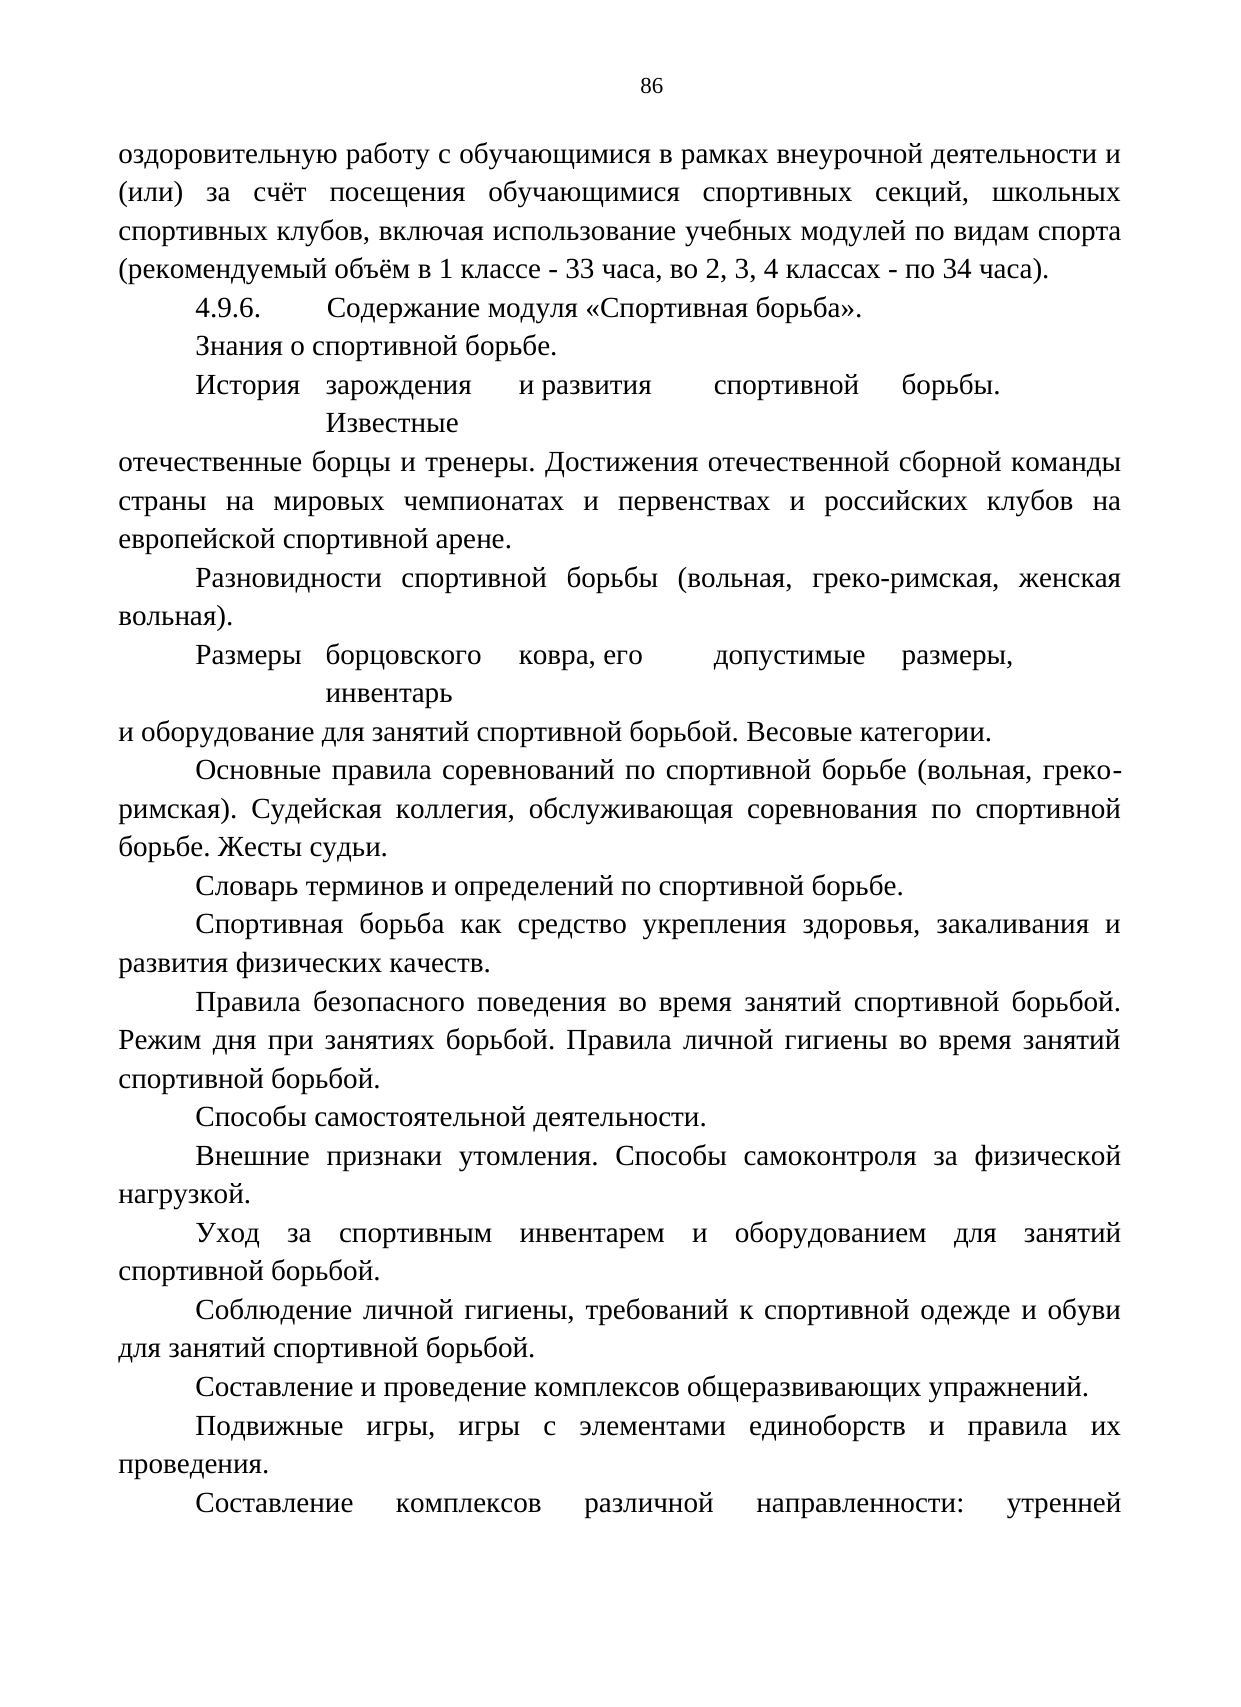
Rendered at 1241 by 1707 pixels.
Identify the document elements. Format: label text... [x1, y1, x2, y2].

text Соблюдение личной гигиены, требований к спортивной одежде и обуви для занятий спортивной борьбой. [118, 1292, 1122, 1364]
text Разновидности спортивной борьбы (вольная, греко-римская, женская вольная). [118, 560, 1122, 632]
text Знания о спортивной борьбе. [118, 328, 1122, 362]
text Основные правила соревнований по спортивной борьбе (вольная, грекоримская). Судейская коллегия, обслуживающая соревнования по спортивной борьбе. Жесты судьи. [118, 752, 1122, 863]
text Словарь терминов и определений по спортивной борьбе. [118, 868, 1122, 902]
text Спортивная борьба как средство укрепления здоровья, закаливания и развития физических качеств. [118, 907, 1122, 979]
text История зарождения и развития спортивной борьбы. Известные [118, 367, 1122, 439]
text Подвижные игры, игры с элементами единоборств и правила их проведения. [118, 1408, 1122, 1480]
text Внешние признаки утомления. Способы самоконтроля за физической нагрузкой. [118, 1138, 1122, 1210]
text Размеры борцовского ковра, его допустимые размеры, инвентарь [118, 637, 1122, 709]
list Содержание модуля «Спортивная борьба». [118, 290, 1122, 323]
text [118, 1485, 1122, 1518]
text и оборудование для занятий спортивной борьбой. Весовые категории. [118, 714, 1122, 747]
text Правила безопасного поведения во время занятий спортивной борьбой. Режим дня при занятиях борьбой. Правила личной гигиены во время занятий спортивной борьбой. [118, 984, 1122, 1094]
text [118, 136, 1122, 285]
text Составление и проведение комплексов общеразвивающих упражнений. [118, 1369, 1122, 1403]
text отечественные борцы и тренеры. Достижения отечественной сборной команды страны на мировых чемпионатах и первенствах и российских клубов на европейской спортивной арене. [118, 444, 1122, 555]
text Уход за спортивным инвентарем и оборудованием для занятий спортивной борьбой. [118, 1215, 1122, 1287]
text Способы самостоятельной деятельности. [118, 1099, 1122, 1133]
